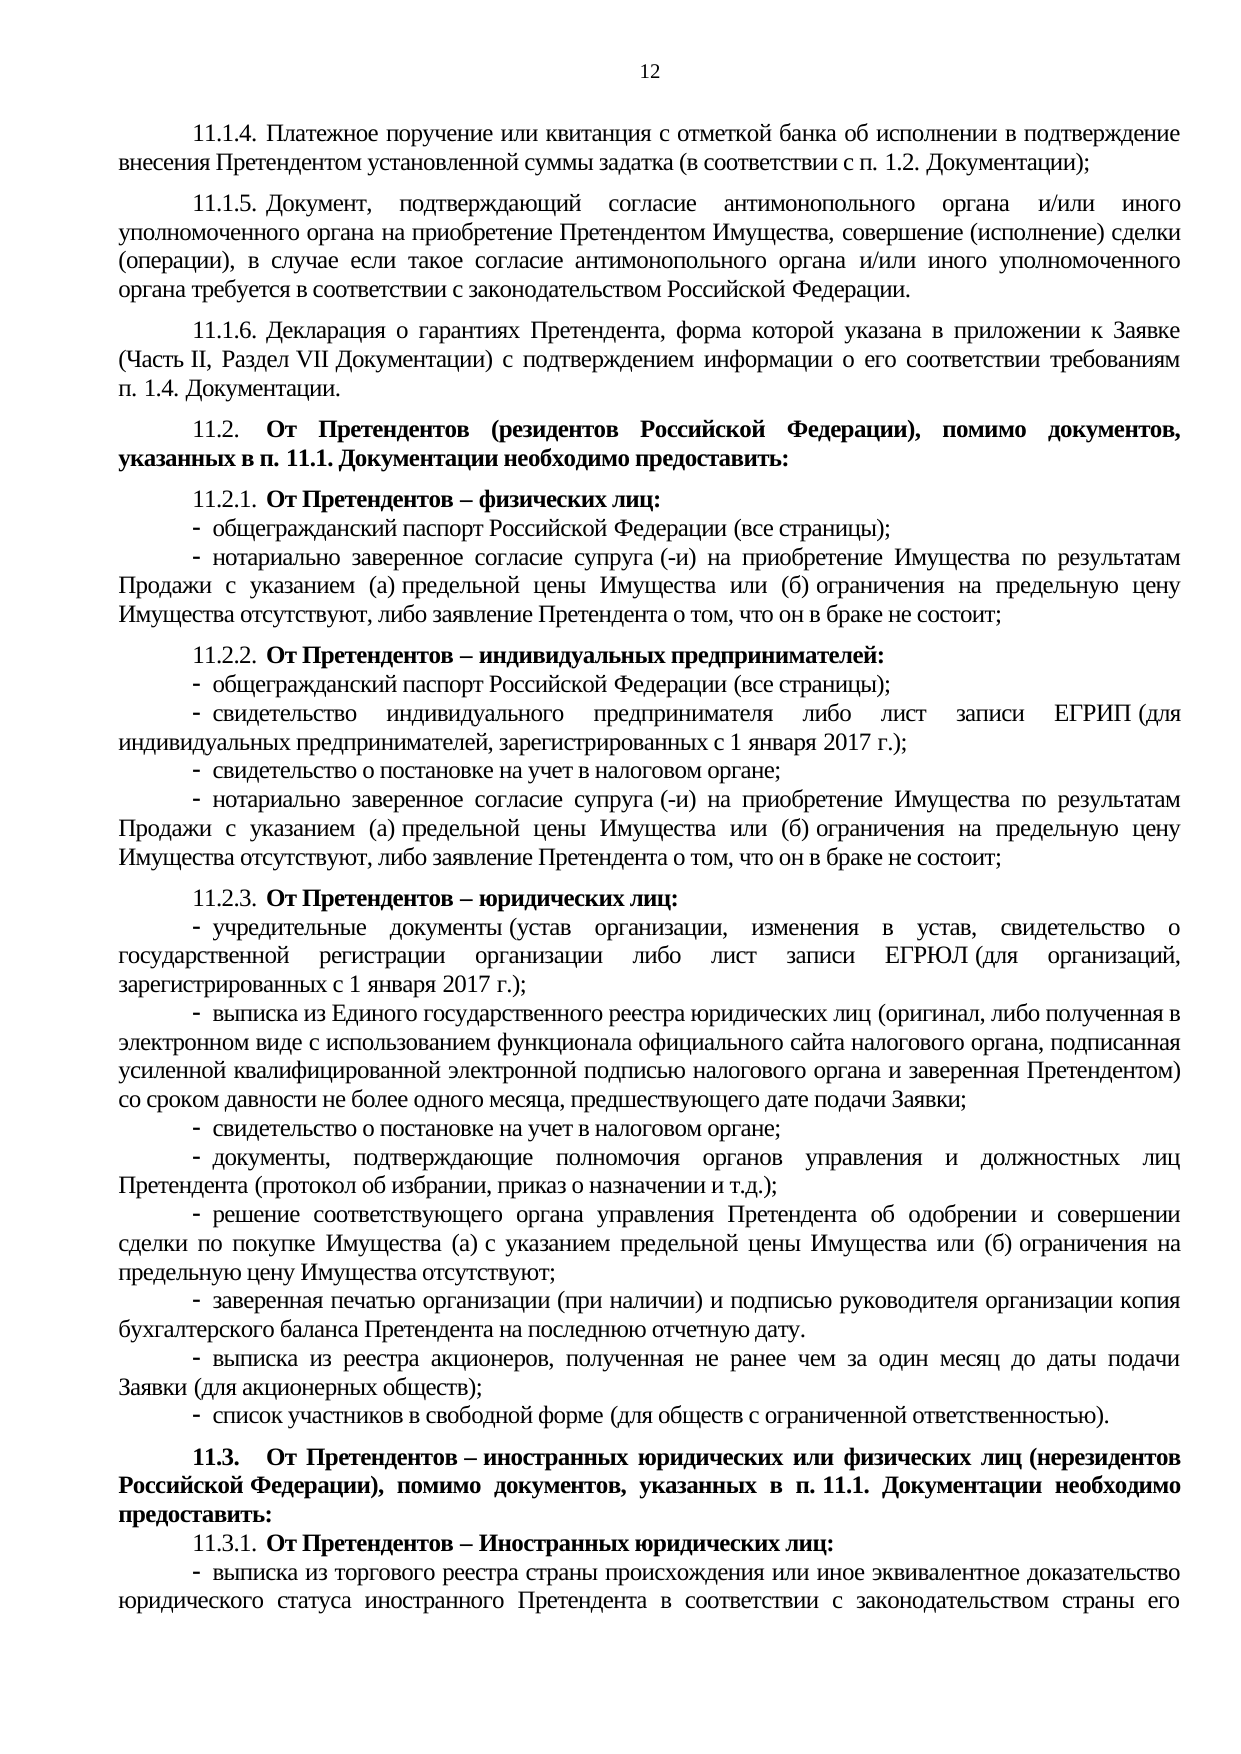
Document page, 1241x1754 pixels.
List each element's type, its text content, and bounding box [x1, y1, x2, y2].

list выписка из Единого государственного реестра юридических лиц (оригинал, либо полученная в электронном виде с использованием функционала официального сайта налогового органа, подписанная усиленной квалифицированной электронной подписью налогового органа и заверенная Претендентом) со сроком давности не более одного месяца, предшествующего дате подачи Заявки; [118, 998, 1181, 1113]
list учредительные документы (устав организации, изменения в устав, свидетельство о государственной регистрации организации либо лист записи ЕГРЮЛ (для организаций, зарегистрированных с 1 января 2017 г.); [118, 912, 1181, 998]
list От Претендентов (резидентов Российской Федерации), помимо документов, указанных в п. 11.1. Документации необходимо предоставить: [118, 414, 1181, 472]
list Декларация о гарантиях Претендента, форма которой указана в приложении к Заявке (Часть II, Раздел VII Документации) с подтверждением информации о его соответствии требованиям п. 1.4. Документации. [118, 316, 1181, 402]
list нотариально заверенное согласие супруга (-и) на приобретение Имущества по результатам Продажи с указанием (а) предельной цены Имущества или (б) ограничения на предельную цену Имущества отсутствуют, либо заявление Претендента о том, что он в браке не состоит; [118, 542, 1181, 628]
list выписка из реестра акционеров, полученная не ранее чем за один месяц до даты подачи Заявки (для акционерных обществ); [118, 1343, 1181, 1401]
list заверенная печатью организации (при наличии) и подписью руководителя организации копия бухгалтерского баланса Претендента на последнюю отчетную дату. [118, 1286, 1181, 1343]
list решение соответствующего органа управления Претендента об одобрении и совершении сделки по покупке Имущества (а) с указанием предельной цены Имущества или (б) ограничения на предельную цену Имущества отсутствуют; [118, 1199, 1181, 1286]
list От Претендентов – юридических лиц: [118, 883, 1181, 912]
list От Претендентов – индивидуальных предпринимателей: [118, 641, 1181, 669]
list От Претендентов – иностранных юридических или физических лиц (нерезидентов Российской Федерации), помимо документов, указанных в п. 11.1. Документации необходимо предоставить: [118, 1442, 1181, 1528]
list свидетельство о постановке на учет в налоговом органе; [118, 1113, 1181, 1142]
list свидетельство о постановке на учет в налоговом органе; [118, 756, 1181, 784]
list Платежное поручение или квитанция с отметкой банка об исполнении в подтверждение внесения Претендентом установленной суммы задатка (в соответствии с п. 1.2. Документации); [118, 118, 1181, 176]
list свидетельство индивидуального предпринимателя либо лист записи ЕГРИП (для индивидуальных предпринимателей, зарегистрированных с 1 января 2017 г.); [118, 698, 1181, 756]
list список участников в свободной форме (для обществ с ограниченной ответственностью). [118, 1401, 1181, 1429]
list документы, подтверждающие полномочия органов управления и должностных лиц Претендента (протокол об избрании, приказ о назначении и т.д.); [118, 1142, 1181, 1199]
list От Претендентов – Иностранных юридических лиц: [118, 1528, 1181, 1557]
list нотариально заверенное согласие супруга (-и) на приобретение Имущества по результатам Продажи с указанием (а) предельной цены Имущества или (б) ограничения на предельную цену Имущества отсутствуют, либо заявление Претендента о том, что он в браке не состоит; [118, 784, 1181, 871]
list Документ, подтверждающий согласие антимонопольного органа и/или иного уполномоченного органа на приобретение Претендентом Имущества, совершение (исполнение) сделки (операции), в случае если такое согласие антимонопольного органа и/или иного уполномоченного органа требуется в соответствии с законодательством Российской Федерации. [118, 188, 1181, 303]
list общегражданский паспорт Российской Федерации (все страницы); [118, 513, 1181, 542]
list От Претендентов – физических лиц: [118, 484, 1181, 513]
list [118, 1557, 1181, 1614]
list общегражданский паспорт Российской Федерации (все страницы); [118, 669, 1181, 698]
